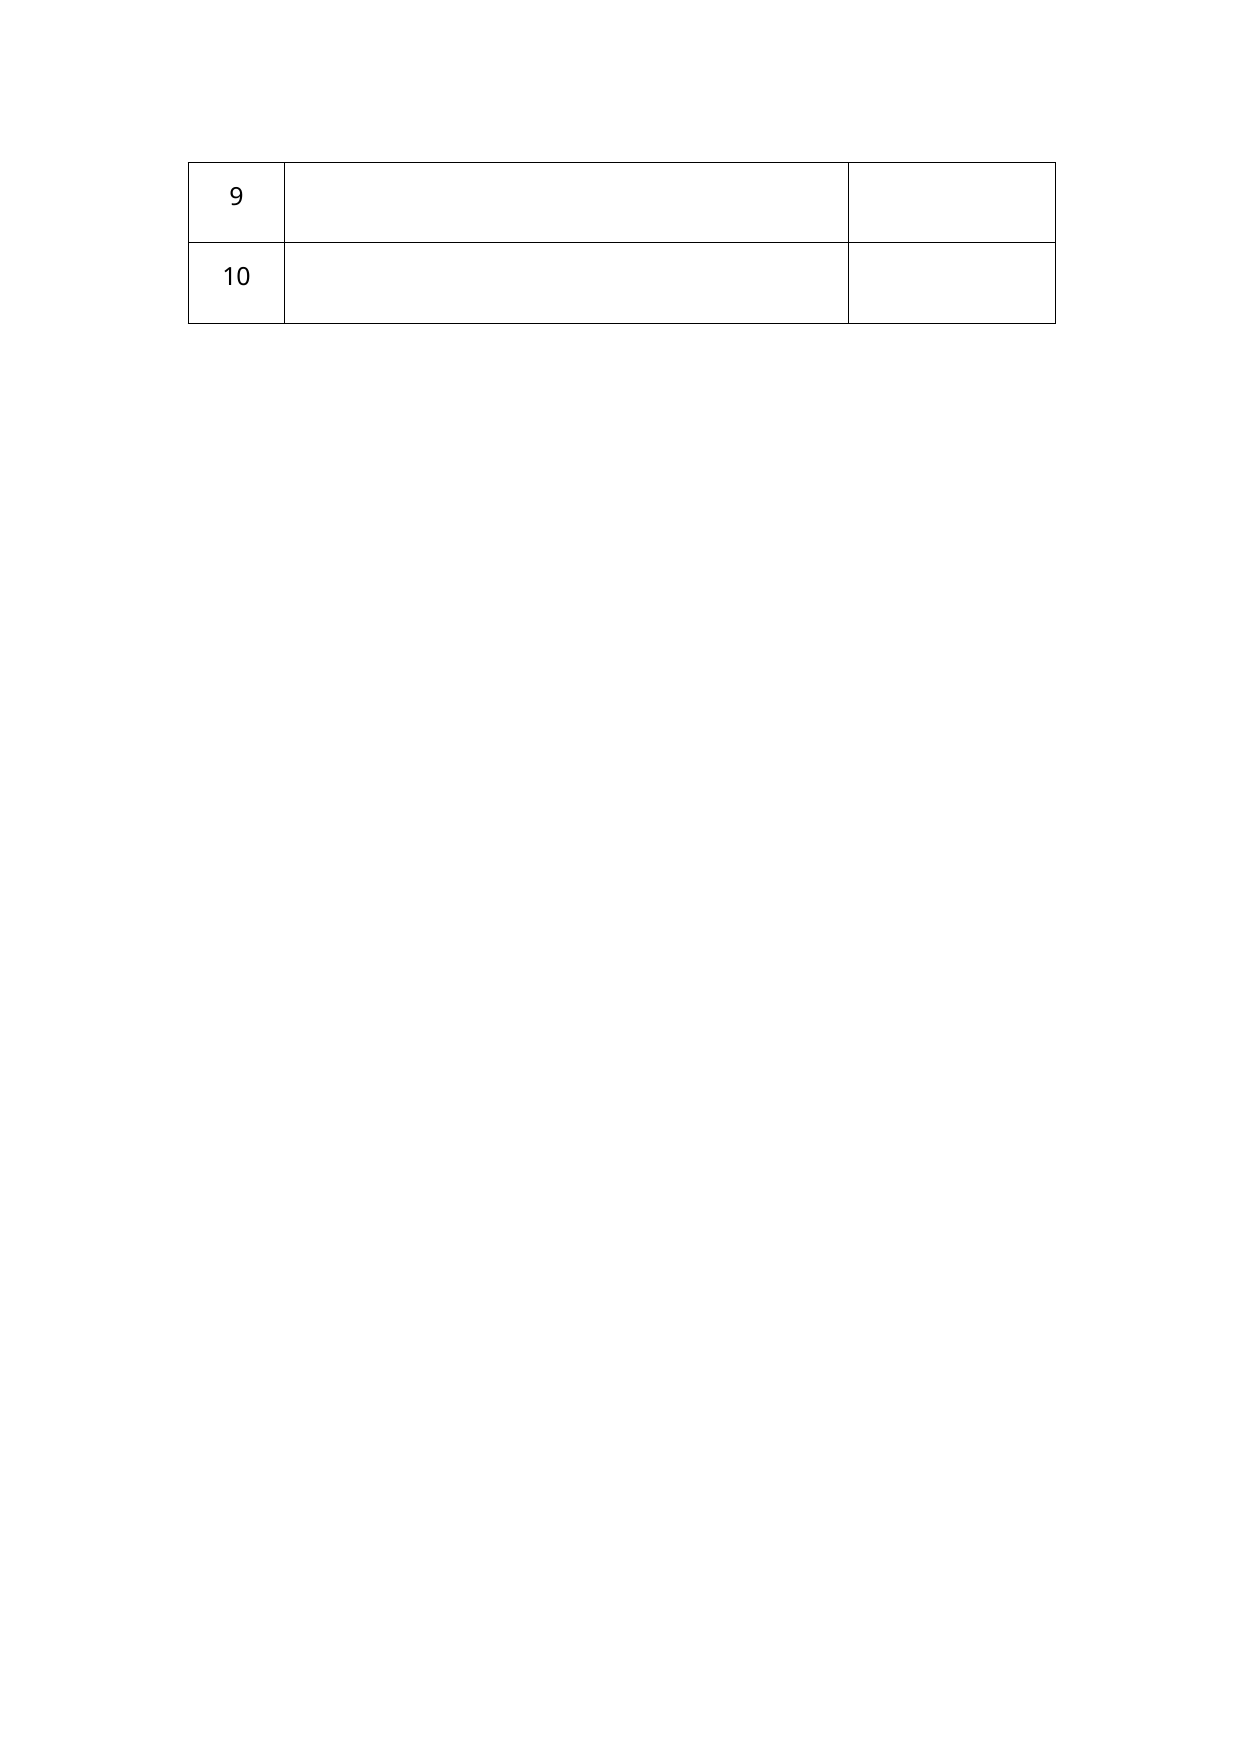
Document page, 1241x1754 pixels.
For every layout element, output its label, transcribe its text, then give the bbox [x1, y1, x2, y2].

table_cell 10 [189, 243, 284, 323]
table_cell [849, 163, 1055, 242]
table_cell [285, 163, 848, 242]
table_cell [849, 243, 1055, 323]
table_cell [285, 243, 848, 323]
table_cell 9 [189, 163, 284, 242]
